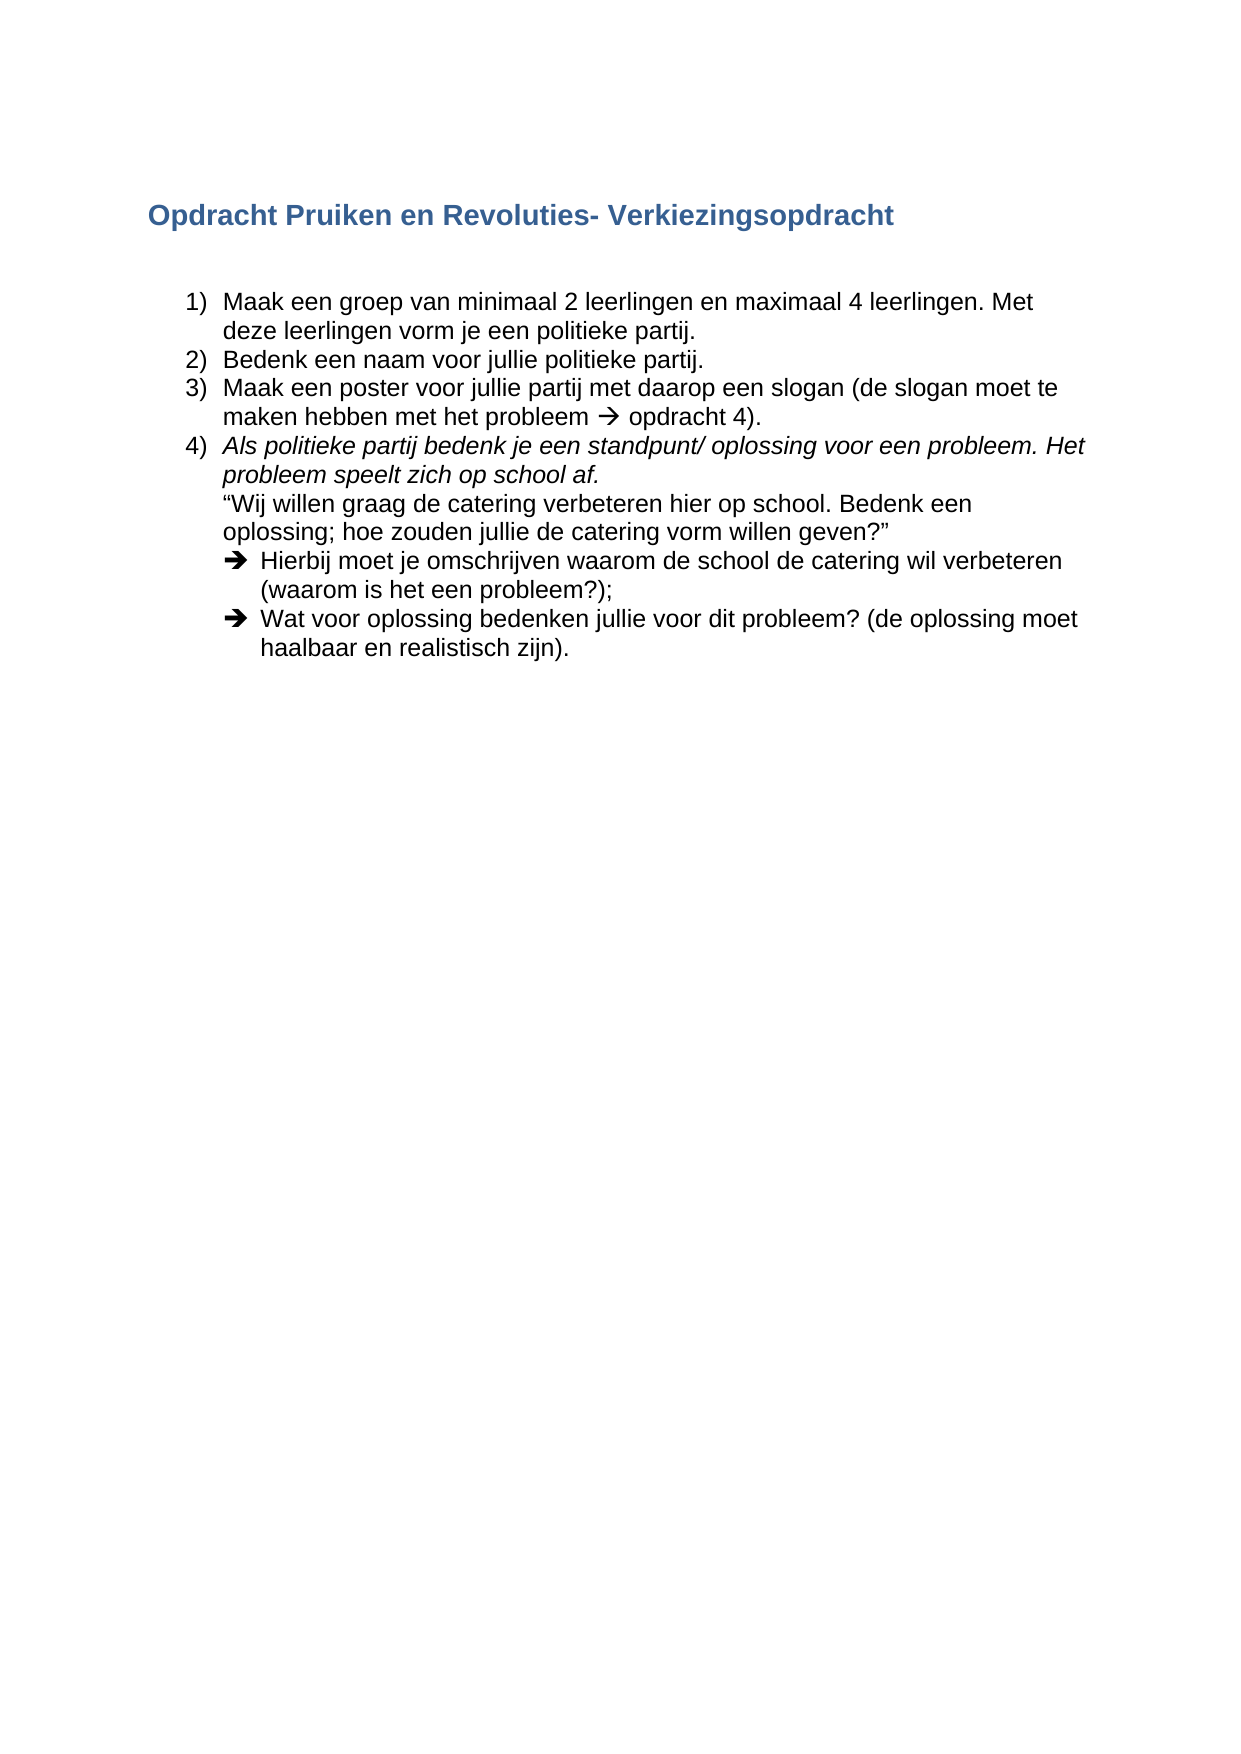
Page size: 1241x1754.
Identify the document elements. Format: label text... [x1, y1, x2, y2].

list Wat voor oplossing bedenken jullie voor dit probleem? (de oplossing moet haalbaar en realistisch zijn). [223, 604, 1093, 661]
list Als politieke partij bedenk je een standpunt/ oplossing voor een probleem. Het probleem speelt zich op school af. [185, 431, 1093, 488]
subtitle Opdracht Pruiken en Revoluties- Verkiezingsopdracht [148, 198, 1093, 231]
list Maak een groep van minimaal 2 leerlingen en maximaal 4 leerlingen. Met deze leerlingen vorm je een politieke partij. [185, 287, 1093, 345]
list Maak een poster voor jullie partij met daarop een slogan (de slogan moet te maken hebben met het probleem opdracht 4). [185, 373, 1093, 431]
list Bedenk een naam voor jullie politieke partij. [185, 345, 1093, 373]
list “Wij willen graag de catering verbeteren hier op school. Bedenk een oplossing; hoe zouden jullie de catering vorm willen geven?” [223, 488, 1093, 546]
list Hierbij moet je omschrijven waarom de school de catering wil verbeteren (waarom is het een probleem?); [223, 546, 1093, 604]
